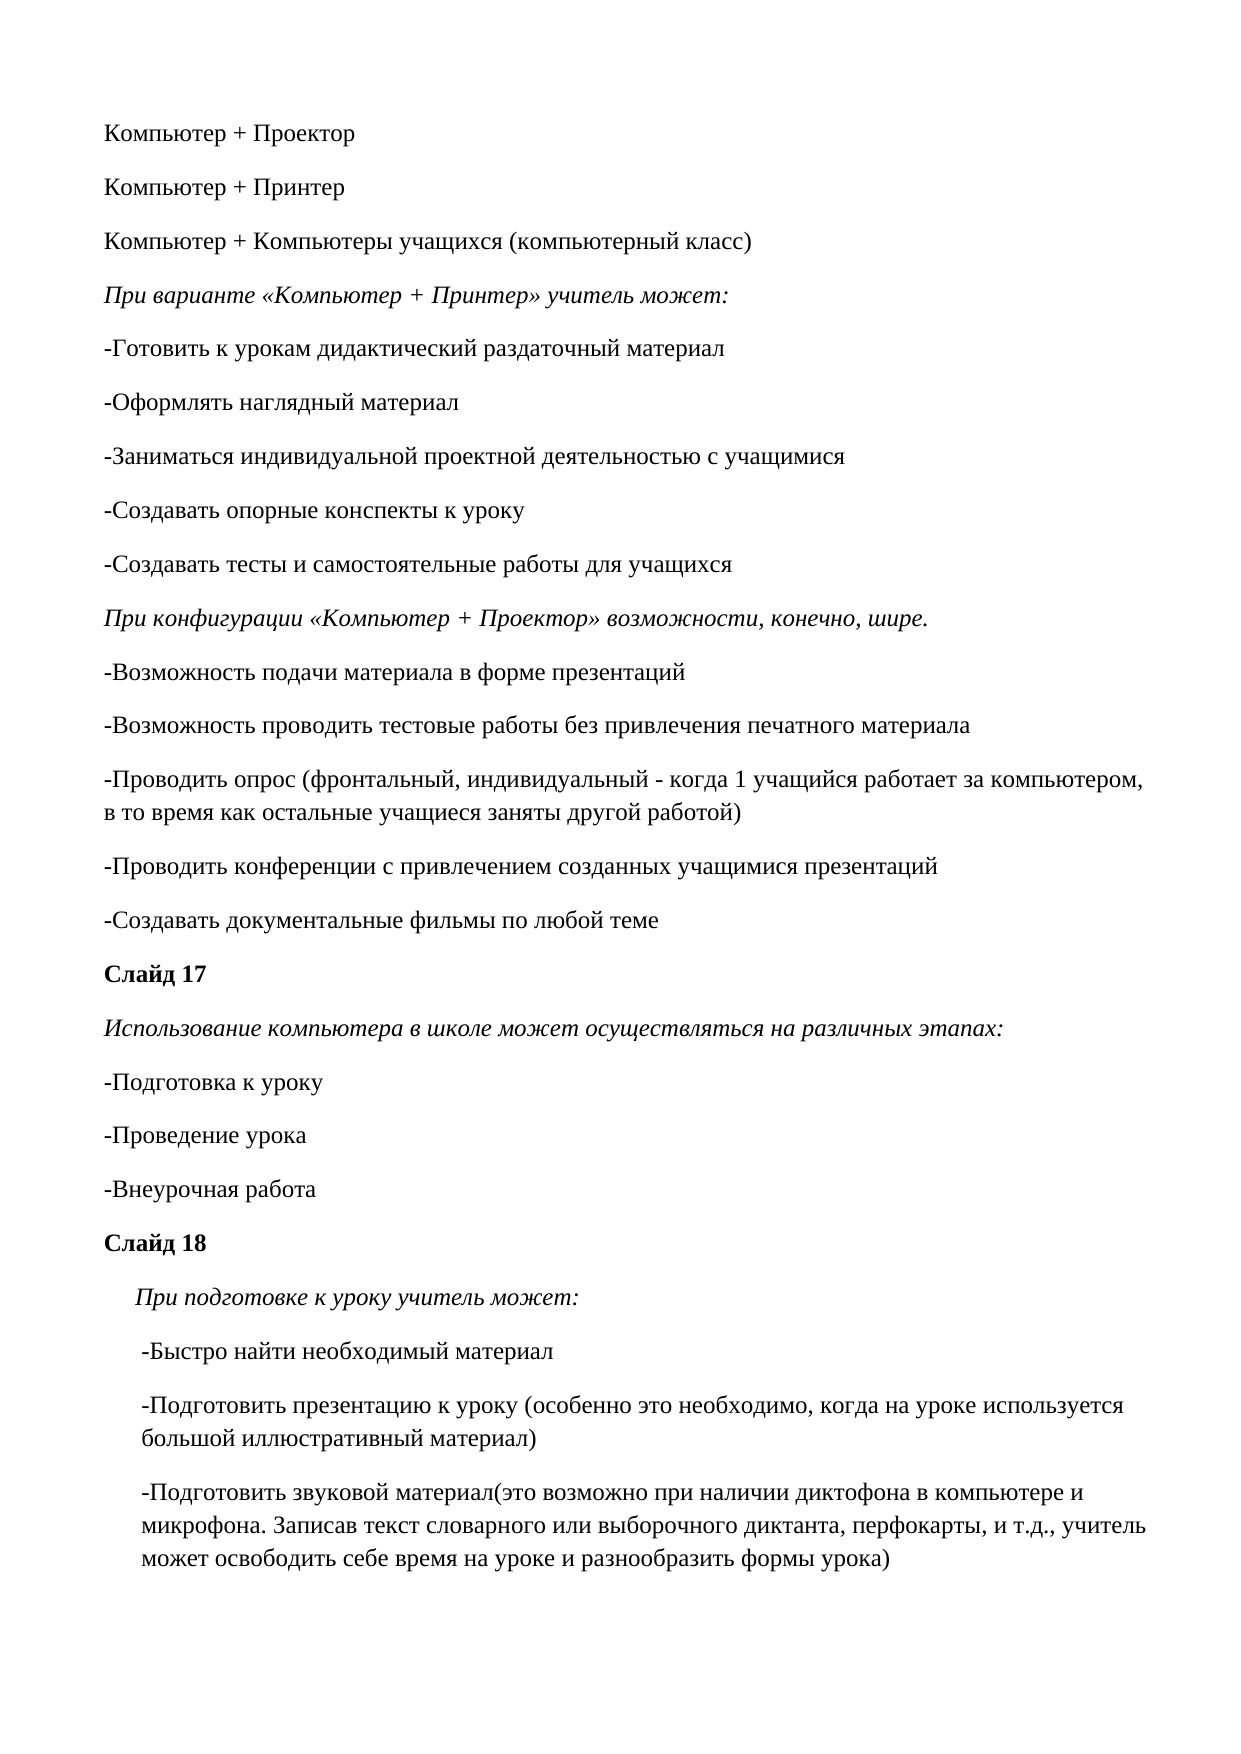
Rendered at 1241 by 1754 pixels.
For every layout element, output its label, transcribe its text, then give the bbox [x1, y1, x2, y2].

text -Внеурочная работа [103, 1174, 1152, 1203]
text -Заниматься индивидуальной проектной деятельностью с учащимися [103, 441, 1152, 470]
text Компьютер + Компьютеры учащихся (компьютерный класс) [103, 226, 1152, 254]
text -Создавать документальные фильмы по любой теме [103, 905, 1152, 934]
text -Быстро найти необходимый материал [141, 1336, 1152, 1365]
text -Подготовка к уроку [103, 1067, 1152, 1095]
text -Возможность подачи материала в форме презентаций [103, 657, 1152, 685]
text Слайд 17 [103, 959, 1152, 988]
text -Проводить опрос (фронтальный, индивидуальный - когда 1 учащийся работает за компьютером, в то время как остальные учащиеся заняты другой работой) [103, 764, 1152, 826]
text Использование компьютера в школе может осуществляться на различных этапах: [103, 1013, 1152, 1042]
text При подготовке к уроку учитель может: [103, 1282, 1152, 1311]
text -Проводить конференции с привлечением созданных учащимися презентаций [103, 851, 1152, 880]
text Слайд 18 [103, 1228, 1152, 1257]
text Компьютер + Принтер [103, 172, 1152, 201]
text -Оформлять наглядный материал [103, 387, 1152, 416]
text -Создавать тесты и самостоятельные работы для учащихся [103, 549, 1152, 578]
text Компьютер + Проектор [103, 118, 1152, 147]
text -Проведение урока [103, 1121, 1152, 1149]
text При конфигурации «Компьютер + Проектор» возможности, конечно, шире. [103, 603, 1152, 632]
text -Создавать опорные конспекты к уроку [103, 495, 1152, 524]
text -Подготовить презентацию к уроку (особенно это необходимо, когда на уроке используется большой иллюстративный материал) [141, 1390, 1152, 1452]
text При варианте «Компьютер + Принтер» учитель может: [103, 280, 1152, 308]
text -Возможность проводить тестовые работы без привлечения печатного материала [103, 711, 1152, 739]
text -Готовить к урокам дидактический раздаточный материал [103, 333, 1152, 362]
text -Подготовить звуковой материал(это возможно при наличии диктофона в компьютере и микрофона. Записав текст словарного или выборочного диктанта, перфокарты, и т.д., учитель может освободить себе время на уроке и разнообразить формы урока) [141, 1477, 1152, 1571]
